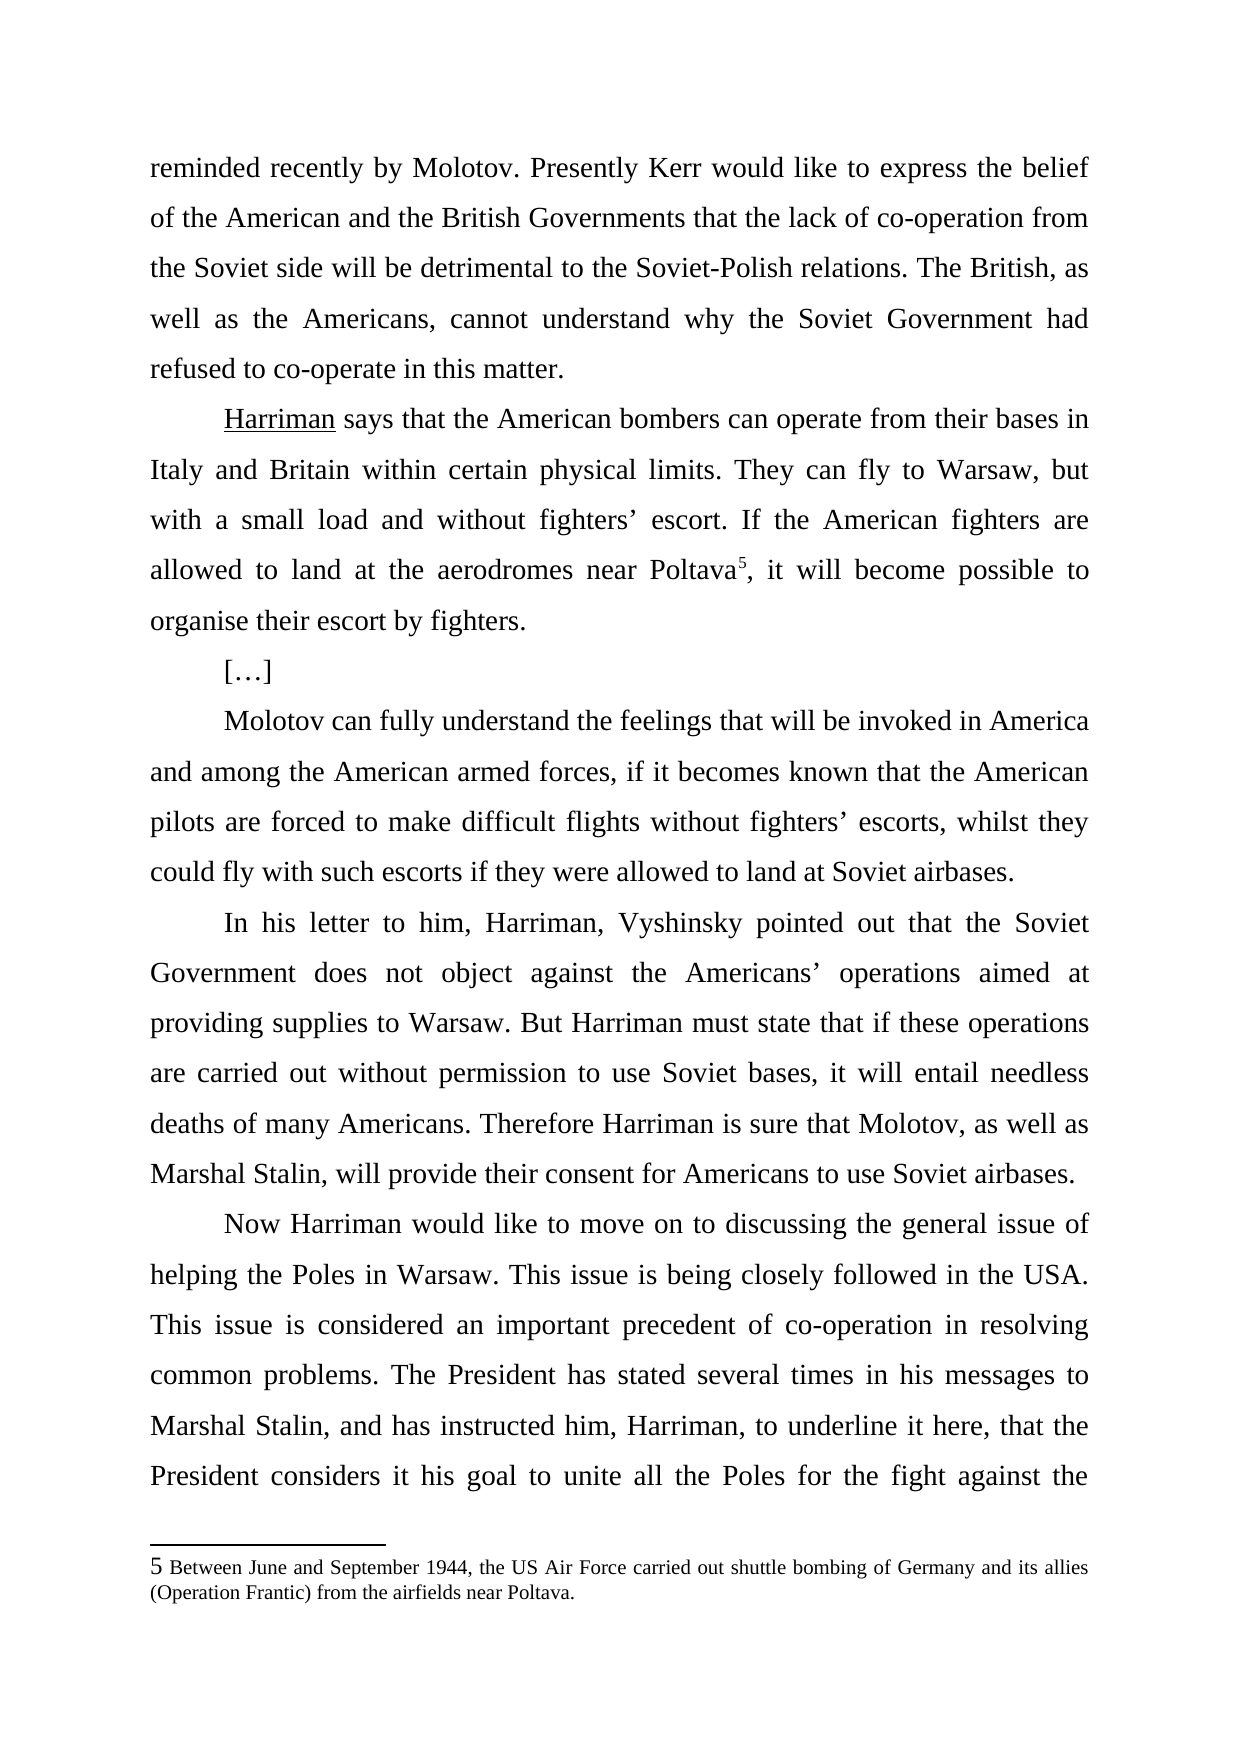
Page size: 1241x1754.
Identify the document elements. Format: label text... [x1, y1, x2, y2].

text […] [150, 653, 1090, 687]
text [150, 150, 1090, 385]
text In his letter to him, Harriman, Vyshinsky pointed out that the Soviet Government does not object against the Americans’ operations aimed at providing supplies to Warsaw. But Harriman must state that if these operations are carried out without permission to use Soviet bases, it will entail needless deaths of many Americans. Therefore Harriman is sure that Molotov, as well as Marshal Stalin, will provide their consent for Americans to use Soviet airbases. [150, 905, 1090, 1190]
text Harriman says that the American bombers can operate from their bases in Italy and Britain within certain physical limits. They can fly to Warsaw, but with a small load and without fighters’ escort. If the American fighters are allowed to land at the aerodromes near Poltava, it will become possible to organise their escort by fighters. [150, 402, 1090, 636]
text Molotov can fully understand the feelings that will be invoked in America and among the American armed forces, if it becomes known that the American pilots are forced to make difficult flights without fighters’ escorts, whilst they could fly with such escorts if they were allowed to land at Soviet airbases. [150, 703, 1090, 888]
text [150, 1207, 1090, 1492]
